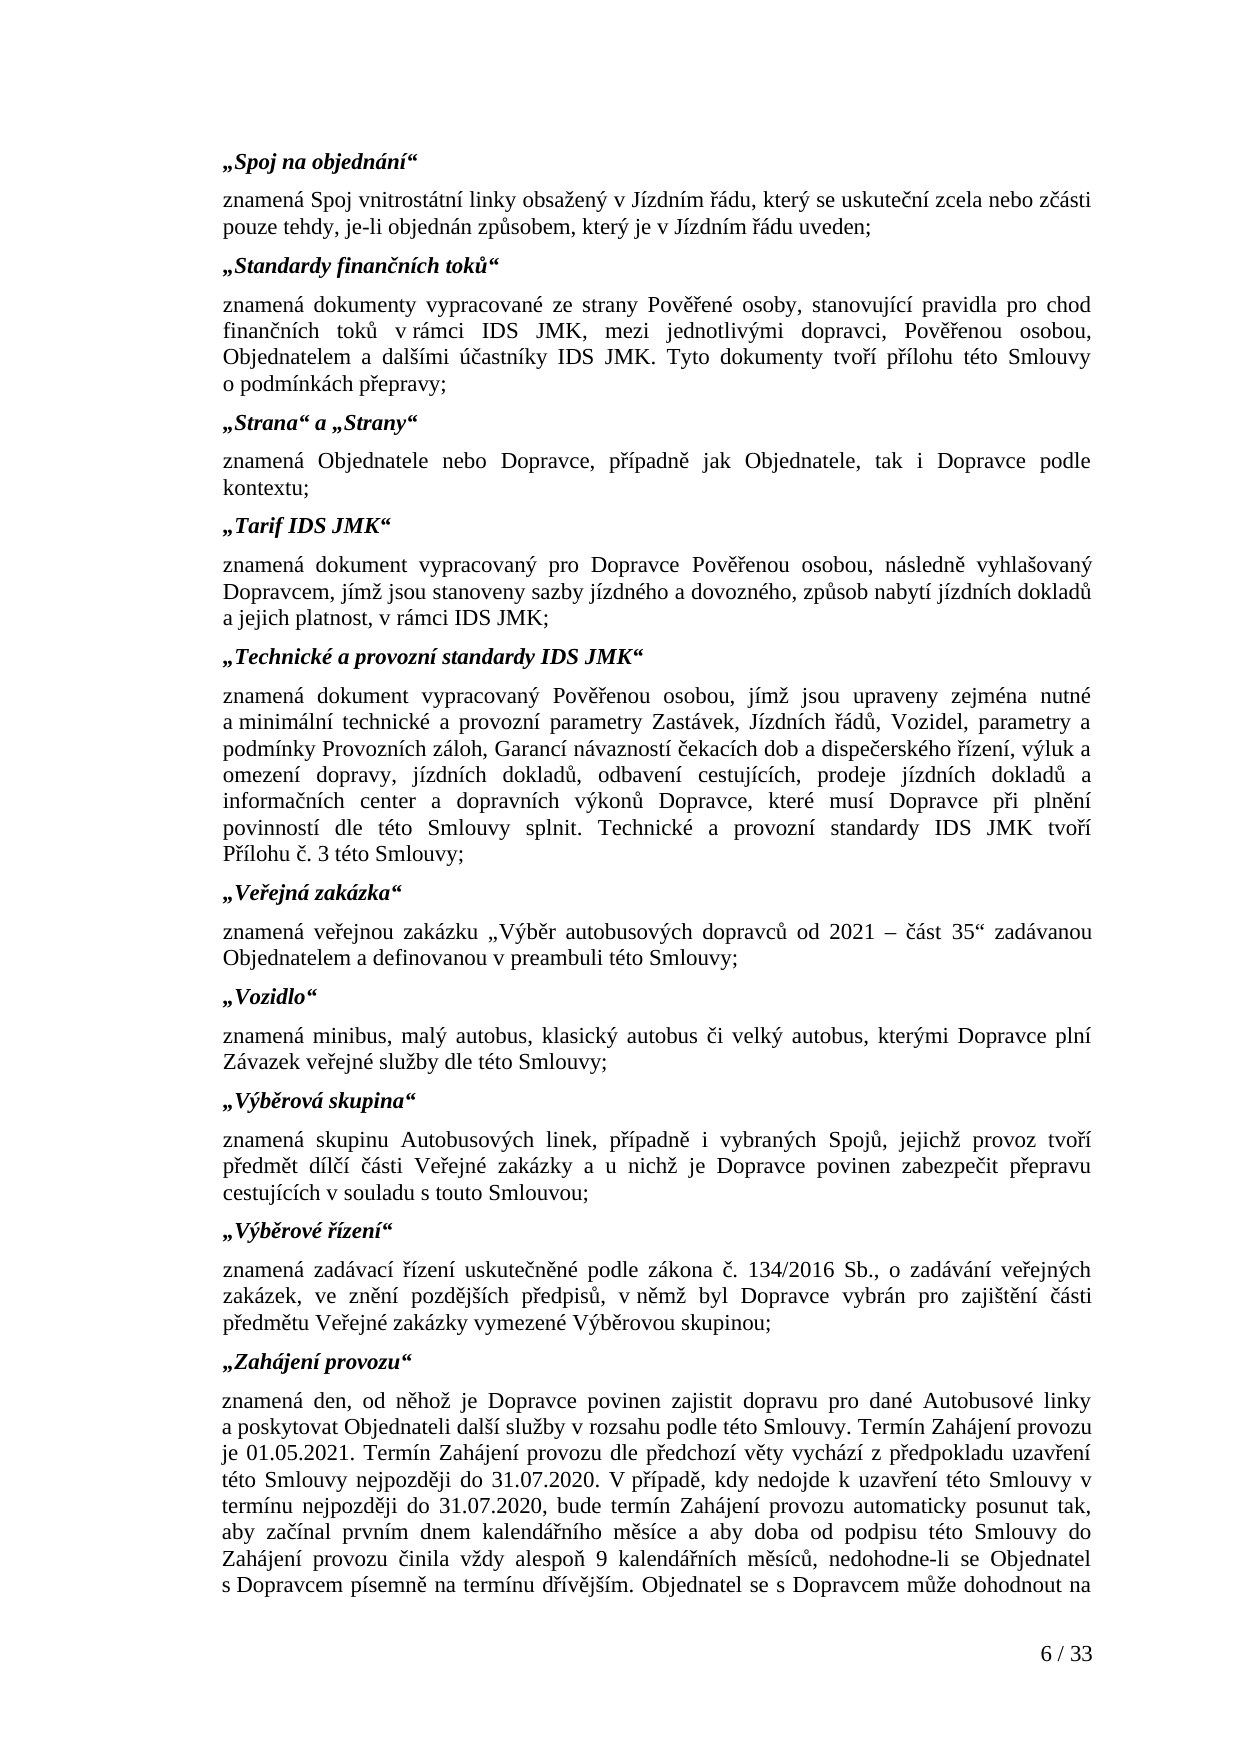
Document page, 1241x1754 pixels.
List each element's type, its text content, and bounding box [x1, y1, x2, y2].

text znamená skupinu Autobusových linek, případně i vybraných Spojů, jejichž provoz tvoří předmět dílčí části Veřejné zakázky a u nichž je Dopravce povinen zabezpečit přepravu cestujících v souladu s touto Smlouvou; [223, 1126, 1092, 1205]
text „Technické a provozní standardy IDS JMK“ [223, 643, 1092, 669]
text „Tarif IDS JMK“ [223, 513, 1092, 539]
text znamená zadávací řízení uskutečněné podle zákona č. 134/2016 Sb., o zadávání veřejných zakázek, ve znění pozdějších předpisů, v němž byl Dopravce vybrán pro zajištění části předmětu Veřejné zakázky vymezené Výběrovou skupinou; [223, 1256, 1092, 1335]
text „Výběrová skupina“ [223, 1087, 1092, 1113]
text „Strana“ a „Strany“ [223, 408, 1092, 435]
text znamená dokument vypracovaný pro Dopravce Pověřenou osobou, následně vyhlašovaný Dopravcem, jímž jsou stanoveny sazby jízdného a dovozného, způsob nabytí jízdních dokladů a jejich platnost, v rámci IDS JMK; [223, 551, 1092, 631]
text „Zahájení provozu“ [223, 1348, 1092, 1374]
text znamená Spoj vnitrostátní linky obsažený v Jízdním řádu, který se uskuteční zcela nebo zčásti pouze tehdy, je-li objednán způsobem, který je v Jízdním řádu uveden; [223, 187, 1092, 239]
text znamená minibus, malý autobus, klasický autobus či velký autobus, kterými Dopravce plní Závazek veřejné služby dle této Smlouvy; [223, 1022, 1092, 1074]
text znamená dokumenty vypracované ze strany Pověřené osoby, stanovující pravidla pro chod finančních toků v rámci IDS JMK, mezi jednotlivými dopravci, Pověřenou osobou, Objednatelem a dalšími účastníky IDS JMK. Tyto dokumenty tvoří přílohu této Smlouvy o podmínkách přepravy; [223, 291, 1092, 396]
text znamená veřejnou zakázku „Výběr autobusových dopravců od 2021 – část 35“ zadávanou Objednatelem a definovanou v preambuli této Smlouvy; [223, 918, 1092, 970]
text „Veřejná zakázka“ [223, 879, 1092, 905]
text „Standardy finančních toků“ [223, 252, 1092, 278]
text „Spoj na objednání“ [223, 148, 1092, 174]
text „Vozidlo“ [223, 983, 1092, 1009]
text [222, 1387, 1092, 1597]
text znamená Objednatele nebo Dopravce, případně jak Objednatele, tak i Dopravce podle kontextu; [223, 447, 1092, 500]
text znamená dokument vypracovaný Pověřenou osobou, jímž jsou upraveny zejména nutné a minimální technické a provozní parametry Zastávek, Jízdních řádů, Vozidel, parametry a podmínky Provozních záloh, Garancí návazností čekacích dob a dispečerského řízení, výluk a omezení dopravy, jízdních dokladů, odbavení cestujících, prodeje jízdních dokladů a informačních center a dopravních výkonů Dopravce, které musí Dopravce při plnění povinností dle této Smlouvy splnit. Technické a provozní standardy IDS JMK tvoří Přílohu č. 3 této Smlouvy; [223, 682, 1092, 866]
text „Výběrové řízení“ [223, 1217, 1092, 1244]
